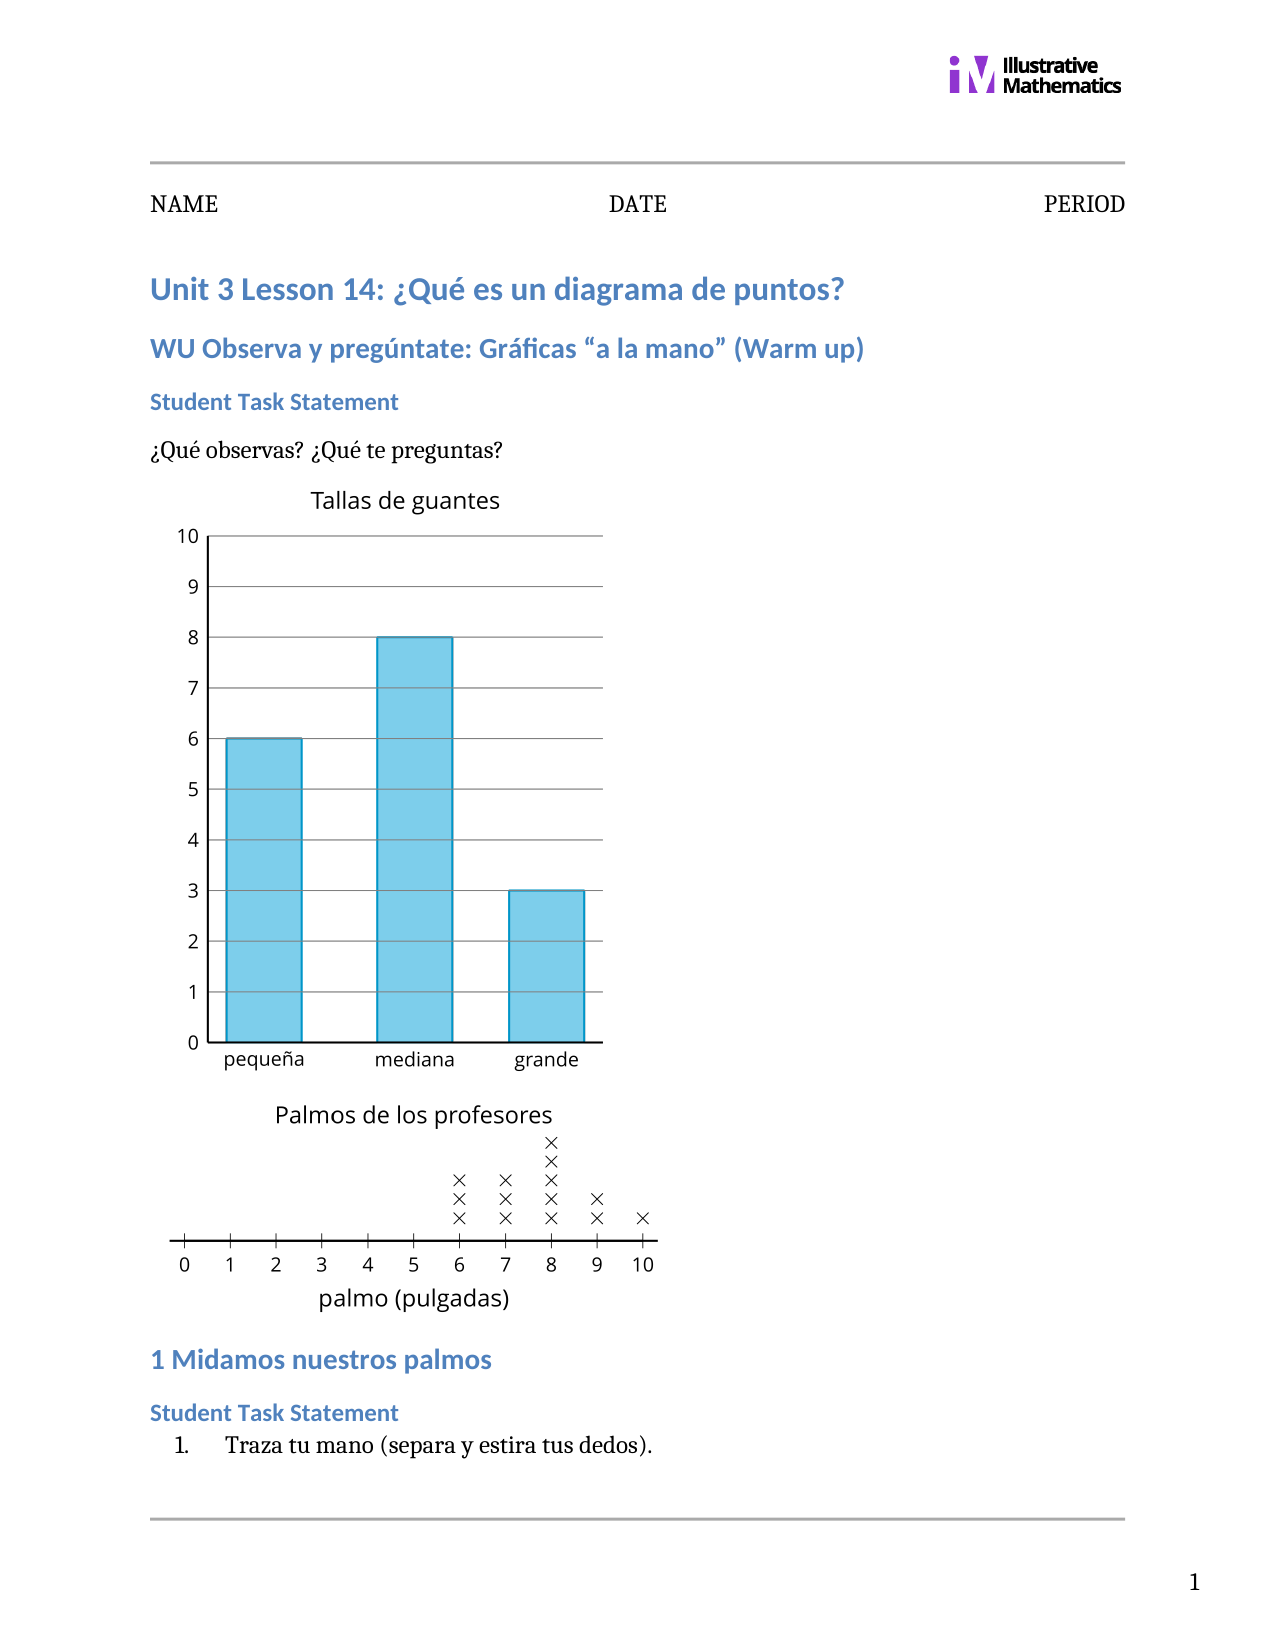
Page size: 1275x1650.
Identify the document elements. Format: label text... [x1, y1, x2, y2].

picture [168, 483, 604, 1079]
text ¿Qué observas? ¿Qué te preguntas? [150, 436, 1125, 464]
picture [949, 55, 1121, 93]
subtitle 1 Midamos nuestros palmos [150, 1341, 1125, 1376]
subtitle Unit 3 Lesson 14: ¿Qué es un diagrama de puntos? [150, 268, 1125, 309]
picture [168, 1097, 662, 1320]
subtitle WU Observa y pregúntate: Gráficas “a la mano” (Warm up) [150, 330, 1125, 366]
subtitle Student Task Statement [150, 1397, 1125, 1428]
subtitle Student Task Statement [150, 386, 1125, 417]
list Traza tu mano (separa y estira tus dedos). [175, 1431, 1125, 1460]
